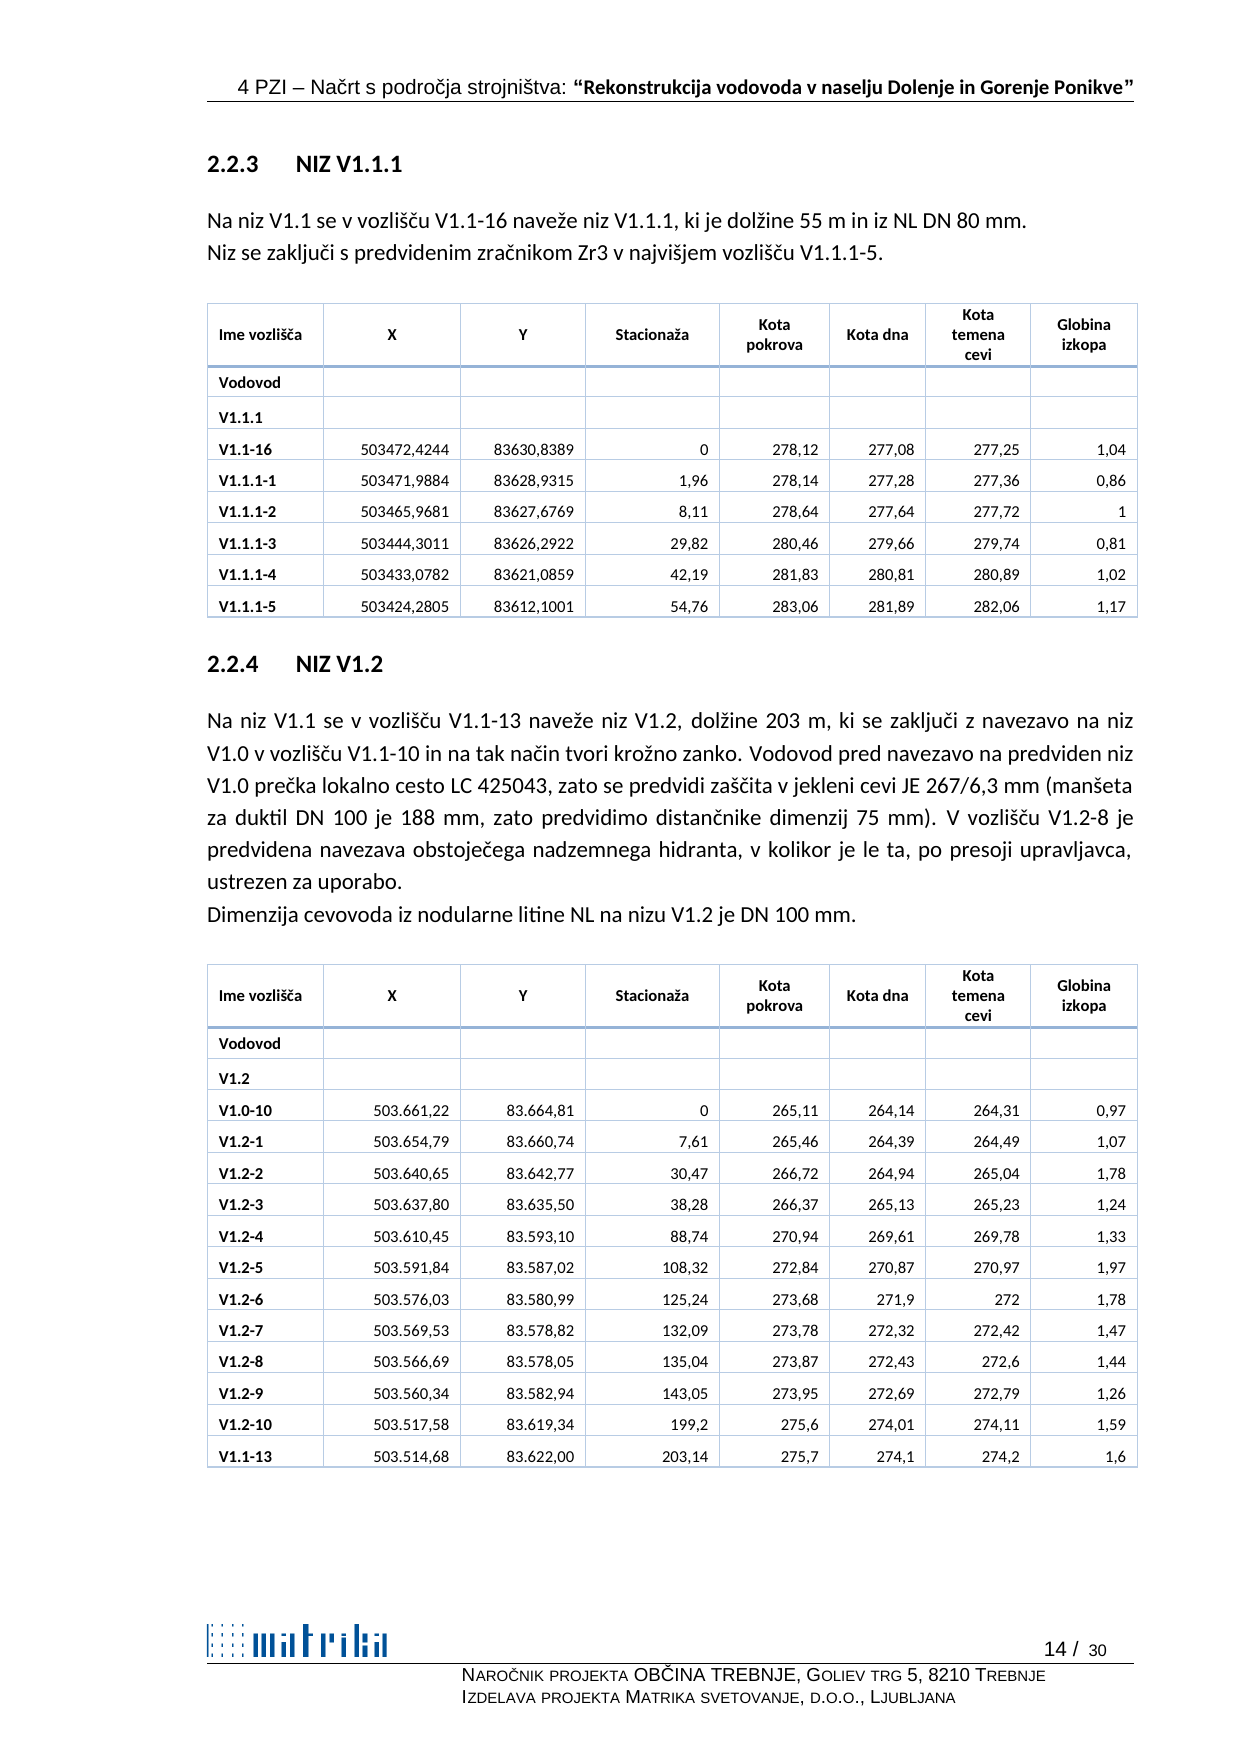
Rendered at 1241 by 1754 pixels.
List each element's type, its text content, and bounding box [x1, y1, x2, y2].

text 2.2.3 NIZ V1.1.1 [207, 148, 1134, 178]
table_cell 272,32 [830, 1310, 925, 1341]
table_cell 282,06 [926, 586, 1030, 616]
table_cell 272,69 [830, 1373, 925, 1403]
table_cell 503.661,22 [324, 1090, 460, 1120]
table_cell V1.2-8 [208, 1342, 323, 1372]
table_cell [461, 368, 585, 396]
table_cell Vodovod [208, 1029, 323, 1057]
table_cell 83.664,81 [461, 1090, 585, 1120]
table_cell 503471,9884 [324, 460, 460, 491]
table_cell 83626,2922 [461, 523, 585, 553]
table_cell 269,61 [830, 1216, 925, 1246]
table_cell 272,6 [926, 1342, 1030, 1372]
table_cell [461, 397, 585, 428]
table_cell 1,44 [1031, 1342, 1137, 1372]
table_cell 83627,6769 [461, 492, 585, 522]
table_cell 275,7 [720, 1436, 829, 1466]
table_cell 272,42 [926, 1310, 1030, 1341]
table_cell 83.619,34 [461, 1405, 585, 1435]
table_cell 275,6 [720, 1405, 829, 1435]
table_cell V1.1.1-5 [208, 586, 323, 616]
table_cell 503.569,53 [324, 1310, 460, 1341]
table_header Ime vozlišča [208, 304, 323, 365]
table_cell 0 [586, 429, 719, 459]
table_cell 1 [1031, 492, 1137, 522]
table_cell [926, 368, 1030, 396]
table_cell 1,59 [1031, 1405, 1137, 1435]
table_cell Vodovod [208, 368, 323, 396]
table_cell V1.1-13 [208, 1436, 323, 1466]
table_cell 83.578,82 [461, 1310, 585, 1341]
table_cell 83621,0859 [461, 555, 585, 585]
table_cell [720, 1029, 829, 1057]
table_cell 264,49 [926, 1121, 1030, 1152]
table_cell 264,14 [830, 1090, 925, 1120]
table_cell 278,12 [720, 429, 829, 459]
table_cell 283,06 [720, 586, 829, 616]
table_cell 265,23 [926, 1184, 1030, 1215]
table_cell [720, 1059, 829, 1089]
table_cell 277,64 [830, 492, 925, 522]
table_cell 203,14 [586, 1436, 719, 1466]
table_cell [926, 397, 1030, 428]
table_cell 88,74 [586, 1216, 719, 1246]
table_header Kota dna [830, 304, 925, 365]
table_cell 274,1 [830, 1436, 925, 1466]
table_cell 279,74 [926, 523, 1030, 553]
table_cell [586, 397, 719, 428]
table_cell V1.2-2 [208, 1153, 323, 1183]
picture [206, 1624, 387, 1657]
table_cell 278,64 [720, 492, 829, 522]
table_cell 270,97 [926, 1247, 1030, 1278]
table_cell 280,46 [720, 523, 829, 553]
table_cell 272,79 [926, 1373, 1030, 1403]
table_cell 264,31 [926, 1090, 1030, 1120]
table_cell 83.635,50 [461, 1184, 585, 1215]
table_cell 274,01 [830, 1405, 925, 1435]
table_cell 266,72 [720, 1153, 829, 1183]
table_header Ime vozlišča [208, 965, 323, 1026]
table_cell V1.1.1-1 [208, 460, 323, 491]
table_cell V1.2 [208, 1059, 323, 1089]
table_cell [324, 397, 460, 428]
table_cell 30,47 [586, 1153, 719, 1183]
table_cell 83.622,00 [461, 1436, 585, 1466]
table_cell 1,02 [1031, 555, 1137, 585]
table_cell [830, 1059, 925, 1089]
table_cell 143,05 [586, 1373, 719, 1403]
table_cell 83612,1001 [461, 586, 585, 616]
table_cell 265,11 [720, 1090, 829, 1120]
table_cell 0 [586, 1090, 719, 1120]
table_cell 0,97 [1031, 1090, 1137, 1120]
table_cell 281,89 [830, 586, 925, 616]
table_cell V1.2-1 [208, 1121, 323, 1152]
table_header X [324, 304, 460, 365]
table_header Kota temena cevi [926, 304, 1030, 365]
text 2.2.4 NIZ V1.2 [207, 648, 1134, 678]
table_cell V1.1.1 [208, 397, 323, 428]
table_header Stacionaža [586, 304, 719, 365]
table_cell 264,94 [830, 1153, 925, 1183]
table_cell 269,78 [926, 1216, 1030, 1246]
table_cell 503444,3011 [324, 523, 460, 553]
table_cell [720, 397, 829, 428]
table_cell V1.2-6 [208, 1279, 323, 1309]
table_cell 503.610,45 [324, 1216, 460, 1246]
table_cell 8,11 [586, 492, 719, 522]
table_header Kota dna [830, 965, 925, 1026]
table_cell 273,87 [720, 1342, 829, 1372]
table_cell 503472,4244 [324, 429, 460, 459]
table_cell 503.591,84 [324, 1247, 460, 1278]
table_cell [586, 1059, 719, 1089]
table_cell 1,6 [1031, 1436, 1137, 1466]
table_cell 1,96 [586, 460, 719, 491]
table_cell [461, 1029, 585, 1057]
text Niz se zaključi s predvidenim zračnikom Zr3 v najvišjem vozlišču V1.1.1-5. [207, 238, 1134, 266]
table_cell 503.566,69 [324, 1342, 460, 1372]
table_cell [1031, 368, 1137, 396]
table_cell 1,04 [1031, 429, 1137, 459]
table_cell 83628,9315 [461, 460, 585, 491]
table_header Globina izkopa [1031, 965, 1137, 1026]
table_cell 503.517,58 [324, 1405, 460, 1435]
table_cell [586, 1029, 719, 1057]
table_cell 83.660,74 [461, 1121, 585, 1152]
table_cell 272,43 [830, 1342, 925, 1372]
table_cell V1.1.1-2 [208, 492, 323, 522]
table_cell 1,78 [1031, 1279, 1137, 1309]
table_cell 278,14 [720, 460, 829, 491]
table_cell 280,89 [926, 555, 1030, 585]
table_header Y [461, 965, 585, 1026]
table_cell 54,76 [586, 586, 719, 616]
table_cell 83.587,02 [461, 1247, 585, 1278]
table_cell 503.560,34 [324, 1373, 460, 1403]
table_cell 277,28 [830, 460, 925, 491]
table_cell 273,78 [720, 1310, 829, 1341]
table_cell 1,26 [1031, 1373, 1137, 1403]
table_cell 199,2 [586, 1405, 719, 1435]
table_cell 265,04 [926, 1153, 1030, 1183]
table_cell 503.576,03 [324, 1279, 460, 1309]
table_cell [926, 1029, 1030, 1057]
table_cell V1.1.1-3 [208, 523, 323, 553]
table_cell 277,72 [926, 492, 1030, 522]
table_cell [586, 368, 719, 396]
table_cell 280,81 [830, 555, 925, 585]
table_cell [830, 1029, 925, 1057]
table_cell 83630,8389 [461, 429, 585, 459]
table_cell 1,07 [1031, 1121, 1137, 1152]
table_cell 503.514,68 [324, 1436, 460, 1466]
table_cell [1031, 1029, 1137, 1057]
table_cell 1,47 [1031, 1310, 1137, 1341]
table_cell 271,9 [830, 1279, 925, 1309]
table_cell 274,11 [926, 1405, 1030, 1435]
table_cell V1.2-4 [208, 1216, 323, 1246]
table_cell 1,33 [1031, 1216, 1137, 1246]
table_cell 1,24 [1031, 1184, 1137, 1215]
table_header Globina izkopa [1031, 304, 1137, 365]
table_cell 503.640,65 [324, 1153, 460, 1183]
table_cell 42,19 [586, 555, 719, 585]
table_header Kota pokrova [720, 965, 829, 1026]
table_cell 273,95 [720, 1373, 829, 1403]
table_cell 503.654,79 [324, 1121, 460, 1152]
table_cell 277,36 [926, 460, 1030, 491]
table_cell V1.2-9 [208, 1373, 323, 1403]
table_cell 0,86 [1031, 460, 1137, 491]
text Dimenzija cevovoda iz nodularne litine NL na nizu V1.2 je DN 100 mm. [207, 900, 1134, 928]
table_cell 264,39 [830, 1121, 925, 1152]
table_cell 83.580,99 [461, 1279, 585, 1309]
table_cell 108,32 [586, 1247, 719, 1278]
table_cell 1,97 [1031, 1247, 1137, 1278]
table_cell V1.2-5 [208, 1247, 323, 1278]
table_cell 277,25 [926, 429, 1030, 459]
table_cell 272,84 [720, 1247, 829, 1278]
table_cell [324, 1029, 460, 1057]
table_cell 274,2 [926, 1436, 1030, 1466]
table_cell [926, 1059, 1030, 1089]
table_cell [1031, 397, 1137, 428]
table_cell V1.1-16 [208, 429, 323, 459]
table_cell 0,81 [1031, 523, 1137, 553]
table_cell V1.0-10 [208, 1090, 323, 1120]
table_cell V1.2-10 [208, 1405, 323, 1435]
table_header Stacionaža [586, 965, 719, 1026]
table_cell 270,94 [720, 1216, 829, 1246]
table_cell 1,17 [1031, 586, 1137, 616]
table_cell [830, 368, 925, 396]
table_cell 503465,9681 [324, 492, 460, 522]
table_cell 132,09 [586, 1310, 719, 1341]
table_cell [830, 397, 925, 428]
table_cell [324, 1059, 460, 1089]
table_cell 279,66 [830, 523, 925, 553]
table_cell [461, 1059, 585, 1089]
table_cell 273,68 [720, 1279, 829, 1309]
table_cell 265,46 [720, 1121, 829, 1152]
table_cell 125,24 [586, 1279, 719, 1309]
table_cell [720, 368, 829, 396]
table_cell 503433,0782 [324, 555, 460, 585]
table_cell 277,08 [830, 429, 925, 459]
table_cell 83.642,77 [461, 1153, 585, 1183]
table_cell 83.593,10 [461, 1216, 585, 1246]
text Na niz V1.1 se v vozlišču V1.1-13 naveže niz V1.2, dolžine 203 m, ki se zaključi z navezavo na niz V1.0 v vozlišču V1.1-10 in na tak način tvori krožno zanko. Vodovod pred navezavo na predviden niz V1.0 prečka lokalno cesto LC 425043, zato se predvidi zaščita v jekleni cevi JE 267/6,3 mm (manšeta za duktil DN 100 je 188 mm, zato predvidimo distančnike dimenzij 75 mm). V vozlišču V1.2-8 je predvidena navezava obstoječega nadzemnega hidranta, v kolikor je le ta, po presoji upravljavca, ustrezen za uporabo. [207, 707, 1134, 896]
table_cell 270,87 [830, 1247, 925, 1278]
table_cell 266,37 [720, 1184, 829, 1215]
table_cell 83.582,94 [461, 1373, 585, 1403]
table_cell 135,04 [586, 1342, 719, 1372]
table_header Kota pokrova [720, 304, 829, 365]
table_cell V1.1.1-4 [208, 555, 323, 585]
table_cell V1.2-7 [208, 1310, 323, 1341]
table_cell [1031, 1059, 1137, 1089]
table_header X [324, 965, 460, 1026]
table_cell V1.2-3 [208, 1184, 323, 1215]
text Na niz V1.1 se v vozlišču V1.1-16 naveže niz V1.1.1, ki je dolžine 55 m in iz NL DN 80 mm. [207, 206, 1134, 234]
table_cell 503424,2805 [324, 586, 460, 616]
table_cell 503.637,80 [324, 1184, 460, 1215]
table_cell 265,13 [830, 1184, 925, 1215]
table_header Kota temena cevi [926, 965, 1030, 1026]
table_cell 281,83 [720, 555, 829, 585]
table_cell 83.578,05 [461, 1342, 585, 1372]
table_cell 1,78 [1031, 1153, 1137, 1183]
table_cell [324, 368, 460, 396]
table_header Y [461, 304, 585, 365]
table_cell 7,61 [586, 1121, 719, 1152]
table_cell 38,28 [586, 1184, 719, 1215]
table_cell 29,82 [586, 523, 719, 553]
table_cell 272 [926, 1279, 1030, 1309]
